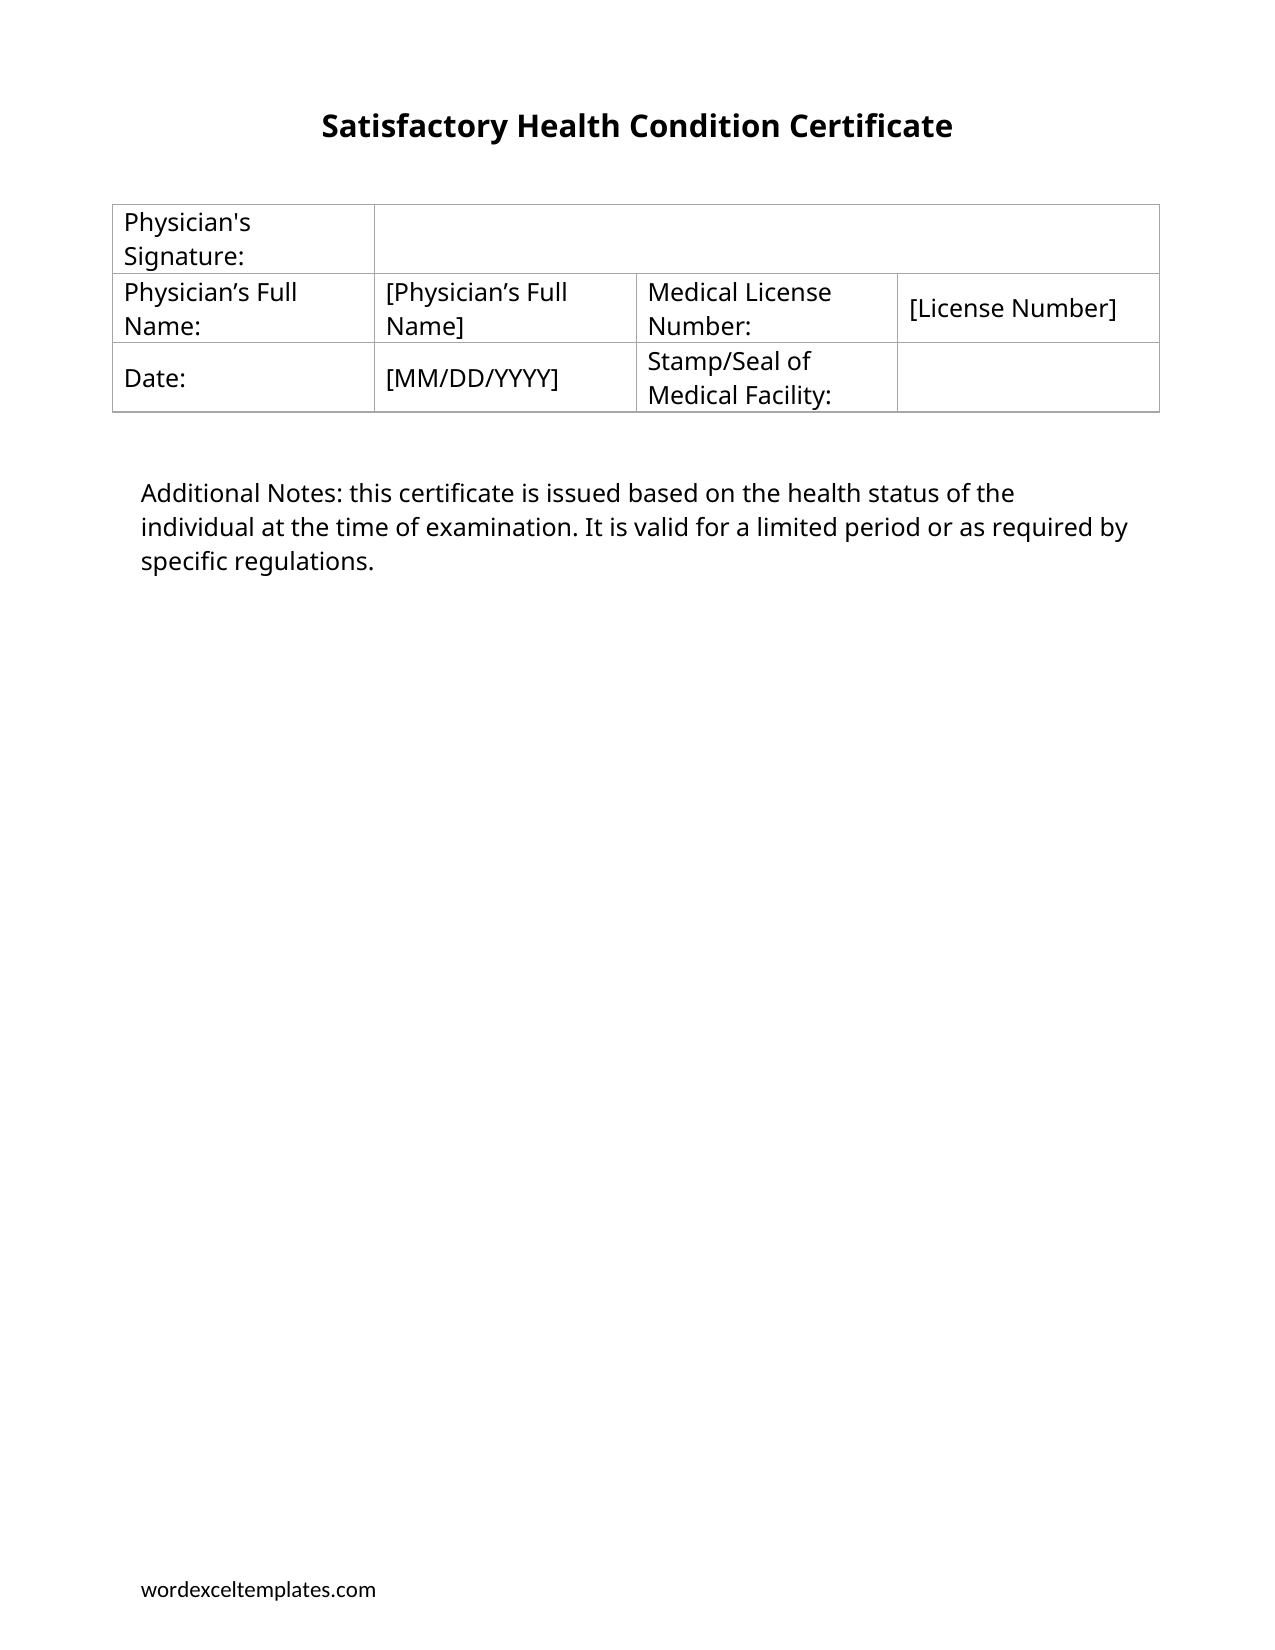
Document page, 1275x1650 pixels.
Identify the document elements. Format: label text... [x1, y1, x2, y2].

table_cell [MM/DD/YYYY] [375, 343, 636, 411]
table_cell Stamp/Seal of Medical Facility: [637, 343, 897, 411]
text Additional Notes: this certificate is issued based on the health status of the individual at the time of examination. It is valid for a limited period or as required by specific regulations. [141, 442, 1134, 578]
table_cell [Physician’s Full Name] [375, 274, 636, 342]
table_cell Date: [113, 343, 374, 411]
table_cell [898, 343, 1159, 411]
table_cell Medical License Number: [637, 274, 897, 342]
table_header Physician's Signature: [113, 205, 374, 273]
table_header [375, 205, 1159, 273]
table_cell Physician’s Full Name: [113, 274, 374, 342]
table_cell [License Number] [898, 274, 1159, 342]
